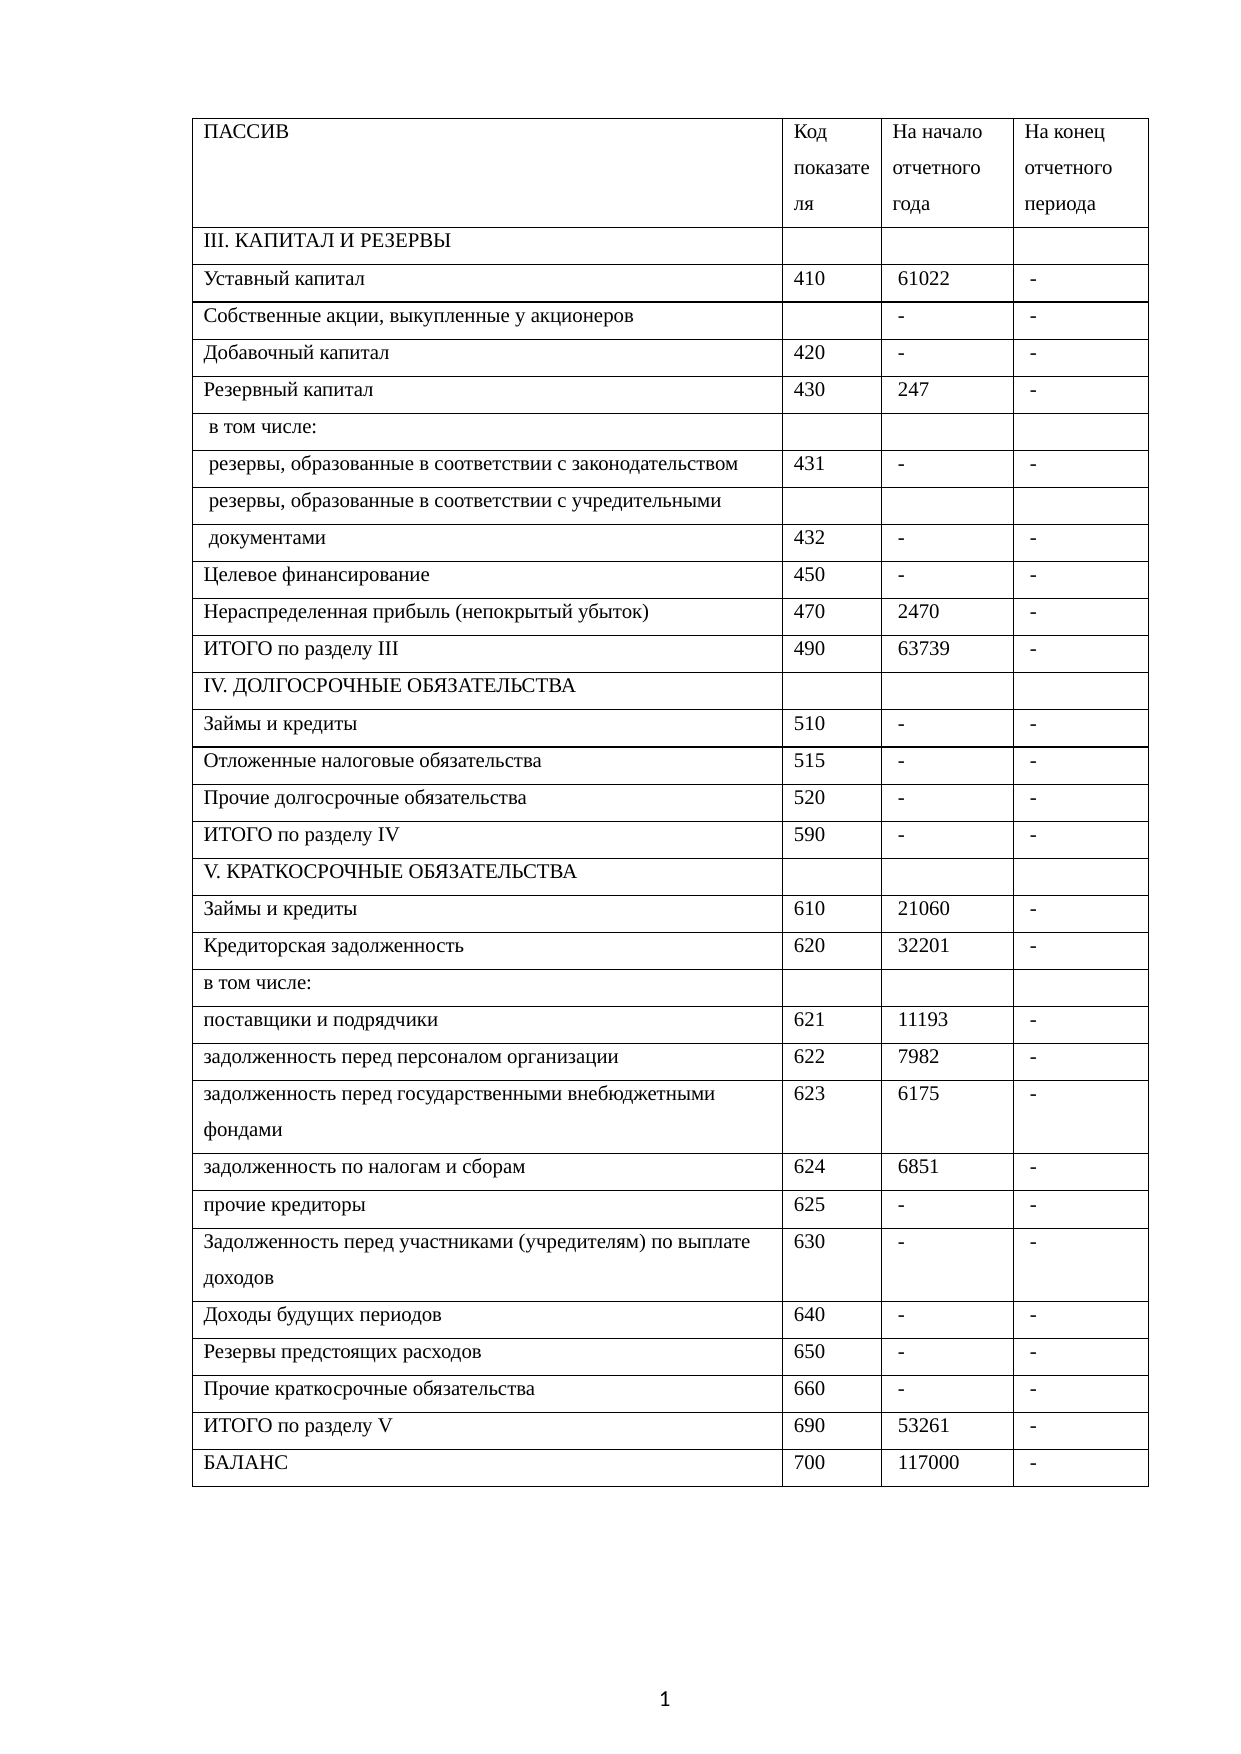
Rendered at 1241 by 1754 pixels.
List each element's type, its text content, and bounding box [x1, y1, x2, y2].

table_cell [783, 488, 881, 524]
table_cell 690 [783, 1413, 881, 1449]
table_cell - [882, 303, 1013, 338]
table_cell 650 [783, 1339, 881, 1375]
table_cell [882, 414, 1013, 450]
table_cell - [882, 710, 1013, 746]
table_cell V. КРАТКОСРОЧНЫЕ ОБЯЗАТЕЛЬСТВА [193, 859, 782, 895]
table_cell Доходы будущих периодов [193, 1302, 782, 1338]
table_cell ИТОГО по разделу V [193, 1413, 782, 1449]
table_cell [1014, 228, 1148, 264]
table_cell документами [193, 525, 782, 561]
table_cell - [1014, 1191, 1148, 1227]
table_cell задолженность по налогам и сборам [193, 1154, 782, 1190]
table_cell 700 [783, 1450, 881, 1486]
table_cell Прочие долгосрочные обязательства [193, 785, 782, 821]
table_cell - [882, 1376, 1013, 1412]
table_cell [882, 488, 1013, 524]
table_cell Отложенные налоговые обязательства [193, 748, 782, 783]
table_cell 6851 [882, 1154, 1013, 1190]
table_cell [1014, 488, 1148, 524]
table_cell в том числе: [193, 970, 782, 1006]
table_cell - [1014, 1229, 1148, 1301]
table_cell задолженность перед персоналом организации [193, 1044, 782, 1080]
table_cell - [1014, 1044, 1148, 1080]
table_cell 621 [783, 1007, 881, 1043]
table_cell - [1014, 340, 1148, 376]
table_header ПАССИВ [193, 119, 782, 227]
table_cell [783, 303, 881, 338]
table_cell IV. ДОЛГОСРОЧНЫЕ ОБЯЗАТЕЛЬСТВА [193, 673, 782, 709]
table_cell резервы, образованные в соответствии с учредительными [193, 488, 782, 524]
table_cell - [1014, 1007, 1148, 1043]
table_cell Резервный капитал [193, 377, 782, 413]
table_cell поставщики и подрядчики [193, 1007, 782, 1043]
table_cell 63739 [882, 636, 1013, 672]
table_cell [783, 673, 881, 709]
table_cell - [882, 785, 1013, 821]
table_cell Резервы предстоящих расходов [193, 1339, 782, 1375]
table_cell - [882, 1302, 1013, 1338]
table_cell 61022 [882, 265, 1013, 301]
table_cell 630 [783, 1229, 881, 1301]
table_cell 32201 [882, 933, 1013, 969]
table_cell - [1014, 265, 1148, 301]
table_cell 660 [783, 1376, 881, 1412]
table_cell - [1014, 1413, 1148, 1449]
table_cell - [882, 340, 1013, 376]
table_cell - [1014, 1154, 1148, 1190]
table_header На начало отчетного года [882, 119, 1013, 227]
table_cell 640 [783, 1302, 881, 1338]
table_cell [783, 414, 881, 450]
table_cell БАЛАНС [193, 1450, 782, 1486]
table_cell Нераспределенная прибыль (непокрытый убыток) [193, 599, 782, 635]
table_cell Задолженность перед участниками (учредителям) по выплате доходов [193, 1229, 782, 1301]
table_cell - [882, 562, 1013, 598]
table_cell 21060 [882, 896, 1013, 932]
table_cell - [1014, 1081, 1148, 1153]
table_cell - [882, 1339, 1013, 1375]
table_cell - [1014, 1450, 1148, 1486]
table_cell [783, 228, 881, 264]
table_cell - [882, 451, 1013, 487]
table_cell - [1014, 599, 1148, 635]
table_cell - [1014, 785, 1148, 821]
table_cell III. КАПИТАЛ И РЕЗЕРВЫ [193, 228, 782, 264]
table_cell 520 [783, 785, 881, 821]
table_cell [882, 859, 1013, 895]
table_header Код показателя [783, 119, 881, 227]
table_cell 117000 [882, 1450, 1013, 1486]
table_cell 53261 [882, 1413, 1013, 1449]
table_cell [783, 859, 881, 895]
table_cell [783, 970, 881, 1006]
table_cell 11193 [882, 1007, 1013, 1043]
table_header На конец отчетного периода [1014, 119, 1148, 227]
table_cell задолженность перед государственными внебюджетными фондами [193, 1081, 782, 1153]
table_cell - [882, 525, 1013, 561]
table_cell - [1014, 710, 1148, 746]
table_cell [882, 970, 1013, 1006]
table_cell - [882, 1229, 1013, 1301]
table_cell Займы и кредиты [193, 896, 782, 932]
table_cell 490 [783, 636, 881, 672]
table_cell 7982 [882, 1044, 1013, 1080]
table_cell 431 [783, 451, 881, 487]
table_cell - [1014, 896, 1148, 932]
table_cell 624 [783, 1154, 881, 1190]
table_cell - [1014, 636, 1148, 672]
table_cell прочие кредиторы [193, 1191, 782, 1227]
table_cell ИТОГО по разделу IV [193, 822, 782, 858]
table_cell Займы и кредиты [193, 710, 782, 746]
table_cell [1014, 859, 1148, 895]
table_cell [1014, 970, 1148, 1006]
table_cell [882, 228, 1013, 264]
table_cell 590 [783, 822, 881, 858]
table_cell Целевое финансирование [193, 562, 782, 598]
table_cell 420 [783, 340, 881, 376]
table_cell резервы, образованные в соответствии с законодательством [193, 451, 782, 487]
table_cell - [1014, 1339, 1148, 1375]
table_cell Добавочный капитал [193, 340, 782, 376]
table_cell - [882, 822, 1013, 858]
table_cell ИТОГО по разделу III [193, 636, 782, 672]
table_cell 622 [783, 1044, 881, 1080]
table_cell - [1014, 748, 1148, 783]
table_cell 470 [783, 599, 881, 635]
table_cell в том числе: [193, 414, 782, 450]
table_cell 510 [783, 710, 881, 746]
table_cell - [1014, 933, 1148, 969]
table_cell [1014, 673, 1148, 709]
table_cell - [1014, 822, 1148, 858]
table_cell - [1014, 1376, 1148, 1412]
table_cell 515 [783, 748, 881, 783]
table_cell [1014, 414, 1148, 450]
table_cell Кредиторская задолженность [193, 933, 782, 969]
table_cell 247 [882, 377, 1013, 413]
table_cell 625 [783, 1191, 881, 1227]
table_cell - [882, 1191, 1013, 1227]
table_cell 2470 [882, 599, 1013, 635]
table_cell - [1014, 562, 1148, 598]
table_cell 610 [783, 896, 881, 932]
table_cell Прочие краткосрочные обязательства [193, 1376, 782, 1412]
table_cell - [1014, 377, 1148, 413]
table_cell Уставный капитал [193, 265, 782, 301]
table_cell 430 [783, 377, 881, 413]
table_cell 450 [783, 562, 881, 598]
table_cell - [1014, 303, 1148, 338]
table_cell 432 [783, 525, 881, 561]
table_cell 623 [783, 1081, 881, 1153]
table_cell 6175 [882, 1081, 1013, 1153]
table_cell - [1014, 451, 1148, 487]
table_cell 620 [783, 933, 881, 969]
table_cell - [882, 748, 1013, 783]
table_cell Собственные акции, выкупленные у акционеров [193, 303, 782, 338]
table_cell [882, 673, 1013, 709]
table_cell 410 [783, 265, 881, 301]
table_cell - [1014, 525, 1148, 561]
table_cell - [1014, 1302, 1148, 1338]
